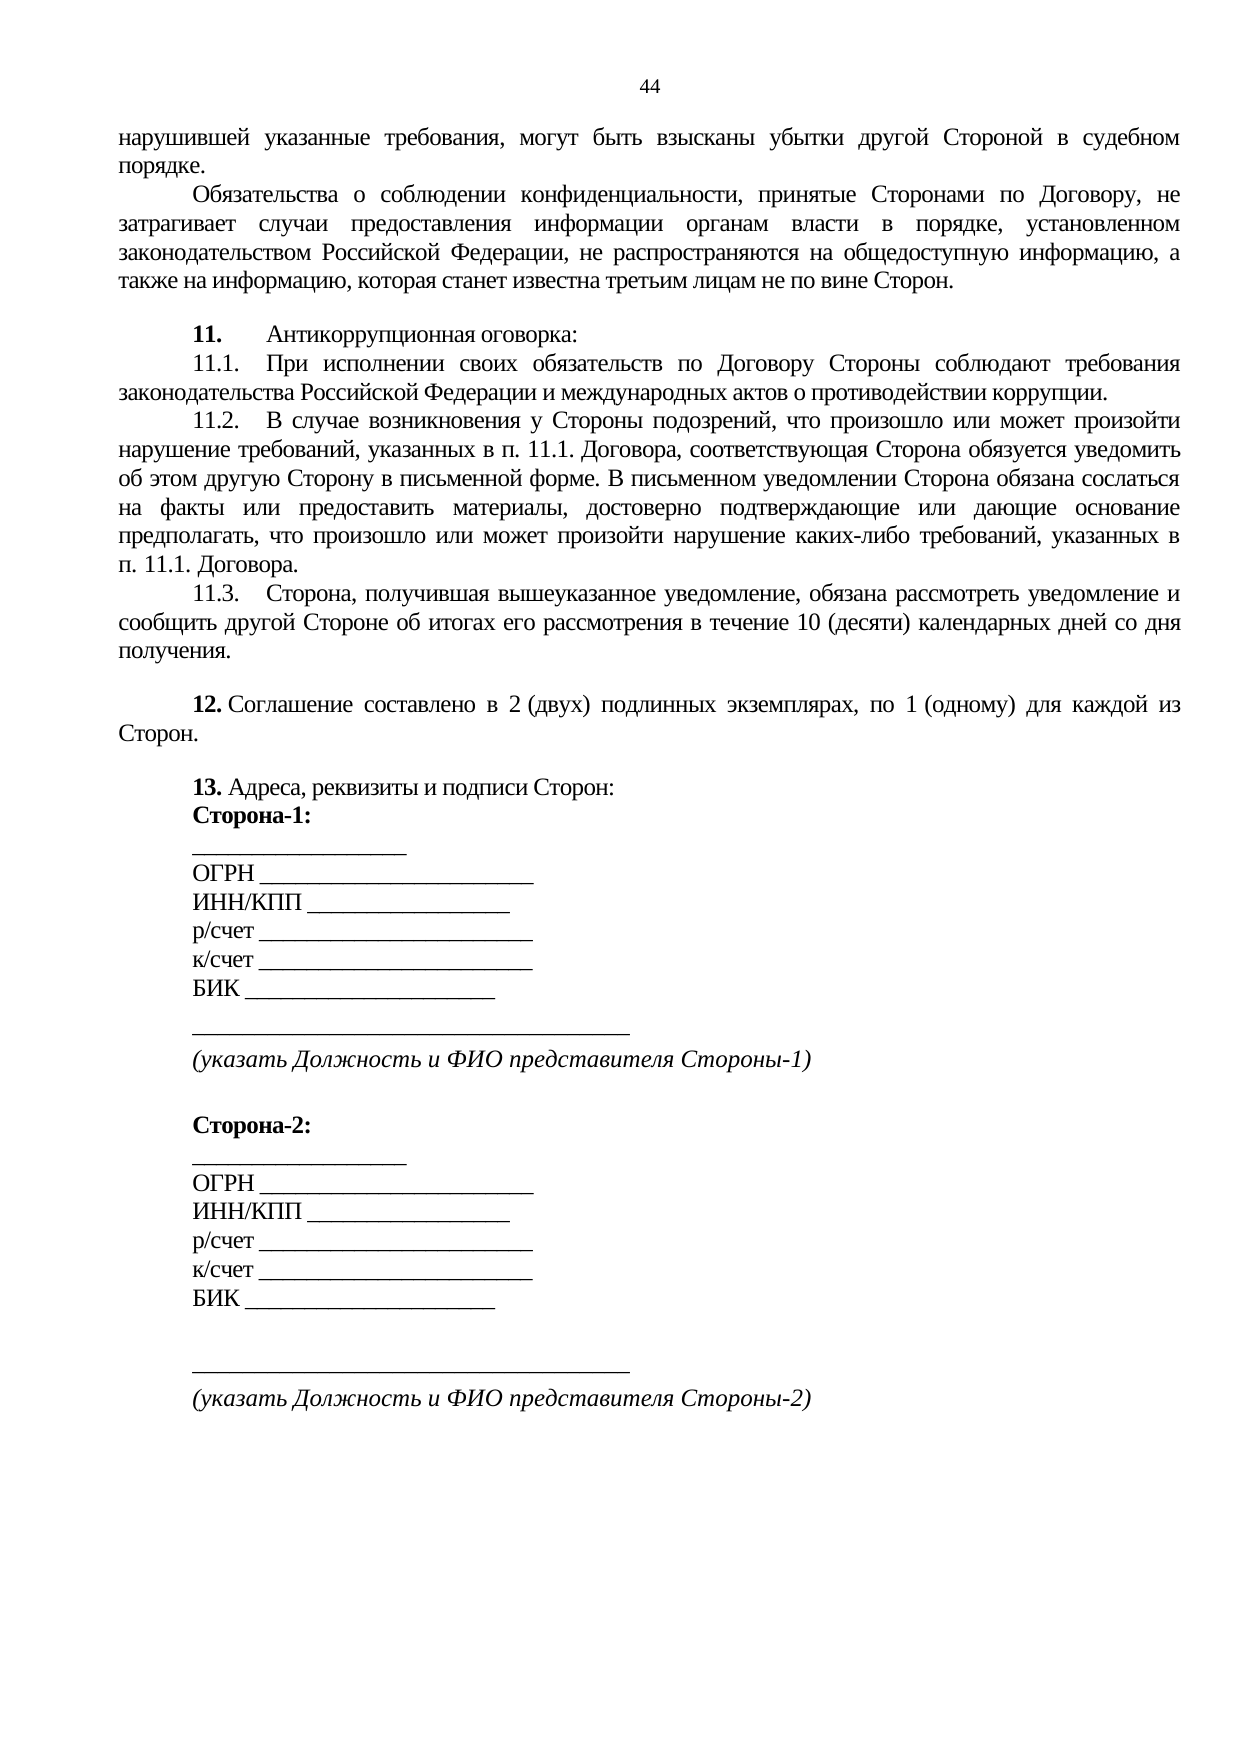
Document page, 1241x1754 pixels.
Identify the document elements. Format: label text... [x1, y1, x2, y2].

list к/счет _______________________ [192, 1254, 1181, 1283]
list Сторона, получившая вышеуказанное уведомление, обязана рассмотреть уведомление и сообщить другой Стороне об итогах его рассмотрения в течение 10 (десяти) календарных дней со дня получения. [118, 578, 1181, 664]
list __________________ [192, 1139, 1181, 1168]
list Адреса, реквизиты и подписи Сторон: [118, 772, 1181, 801]
list р/счет _______________________ [192, 1225, 1181, 1254]
text ___________________________________ [192, 1348, 1181, 1376]
list Сторона-1: [192, 801, 1181, 829]
list Соглашение составлено в 2 (двух) подлинных экземплярах, по 1 (одному) для каждой из Сторон. [118, 689, 1181, 747]
text (указать Должность и ФИО представителя Стороны-2) [192, 1384, 1181, 1411]
text (указать Должность и ФИО представителя Стороны-1) [192, 1046, 1181, 1073]
list В случае возникновения у Стороны подозрений, что произошло или может произойти нарушение требований, указанных в п. 11.1. Договора, соответствующая Сторона обязуется уведомить об этом другую Сторону в письменной форме. В письменном уведомлении Сторона обязана сослаться на факты или предоставить материалы, достоверно подтверждающие или дающие основание предполагать, что произошло или может произойти нарушение каких-либо требований, указанных в п. 11.1. Договора. [118, 406, 1181, 578]
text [118, 122, 1181, 179]
text Обязательства о соблюдении конфиденциальности, принятые Сторонами по Договору, не затрагивает случаи предоставления информации органам власти в порядке, установленном законодательством Российской Федерации, не распространяются на общедоступную информацию, а также на информацию, которая станет известна третьим лицам не по вине Сторон. [118, 179, 1181, 294]
list р/счет _______________________ [192, 916, 1181, 944]
list ОГРН _______________________ [192, 1168, 1181, 1196]
list к/счет _______________________ [192, 944, 1181, 973]
list ИНН/КПП _________________ [192, 887, 1181, 916]
list БИК _____________________ [192, 973, 1181, 1002]
list __________________ [192, 829, 1181, 858]
list Сторона-2: [118, 1110, 1181, 1139]
list БИК _____________________ [192, 1283, 1181, 1311]
list ИНН/КПП _________________ [192, 1196, 1181, 1225]
text ___________________________________ [192, 1010, 1181, 1037]
list Антикоррупционная оговорка: [118, 319, 1181, 348]
list ОГРН _______________________ [192, 858, 1181, 887]
list При исполнении своих обязательств по Договору Стороны соблюдают требования законодательства Российской Федерации и международных актов о противодействии коррупции. [118, 348, 1181, 406]
